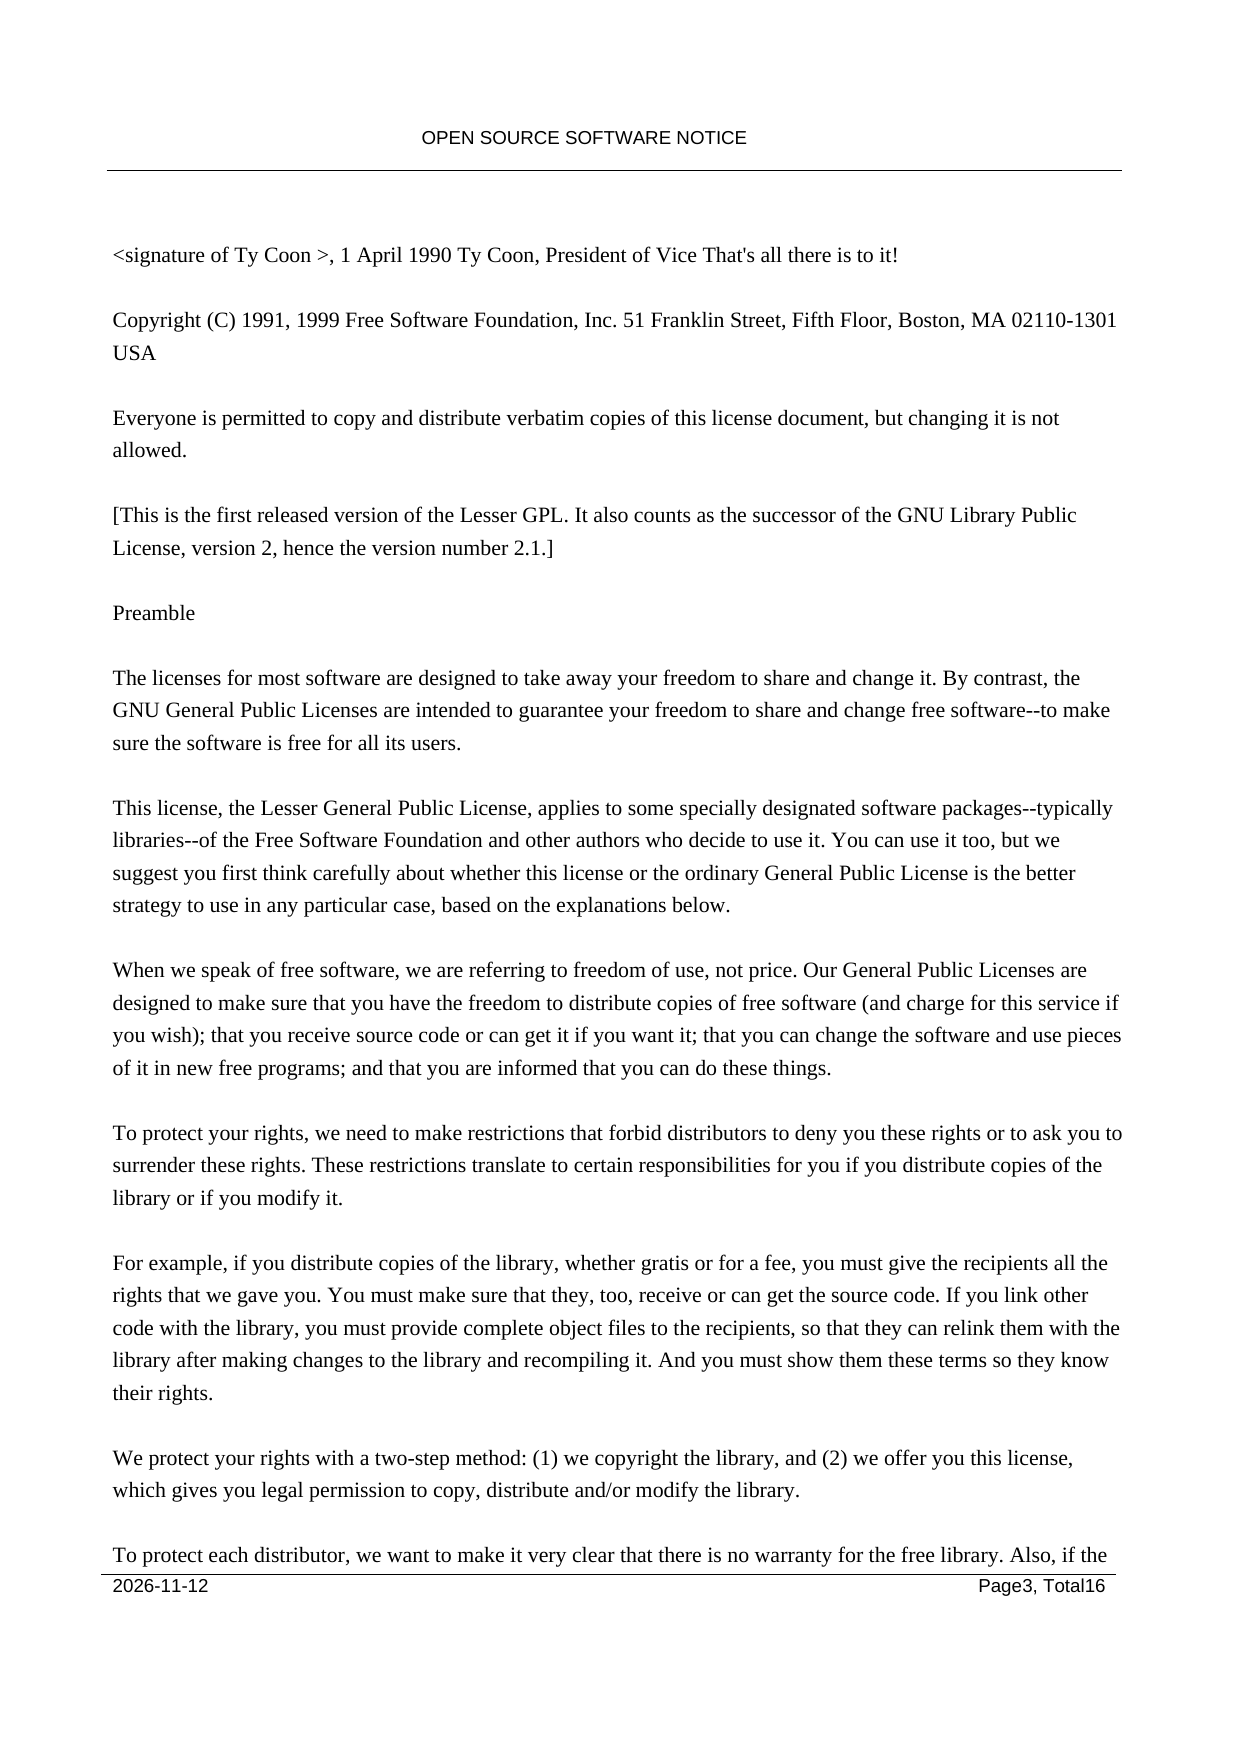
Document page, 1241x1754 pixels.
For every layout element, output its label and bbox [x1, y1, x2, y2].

text [112, 206, 1128, 1571]
